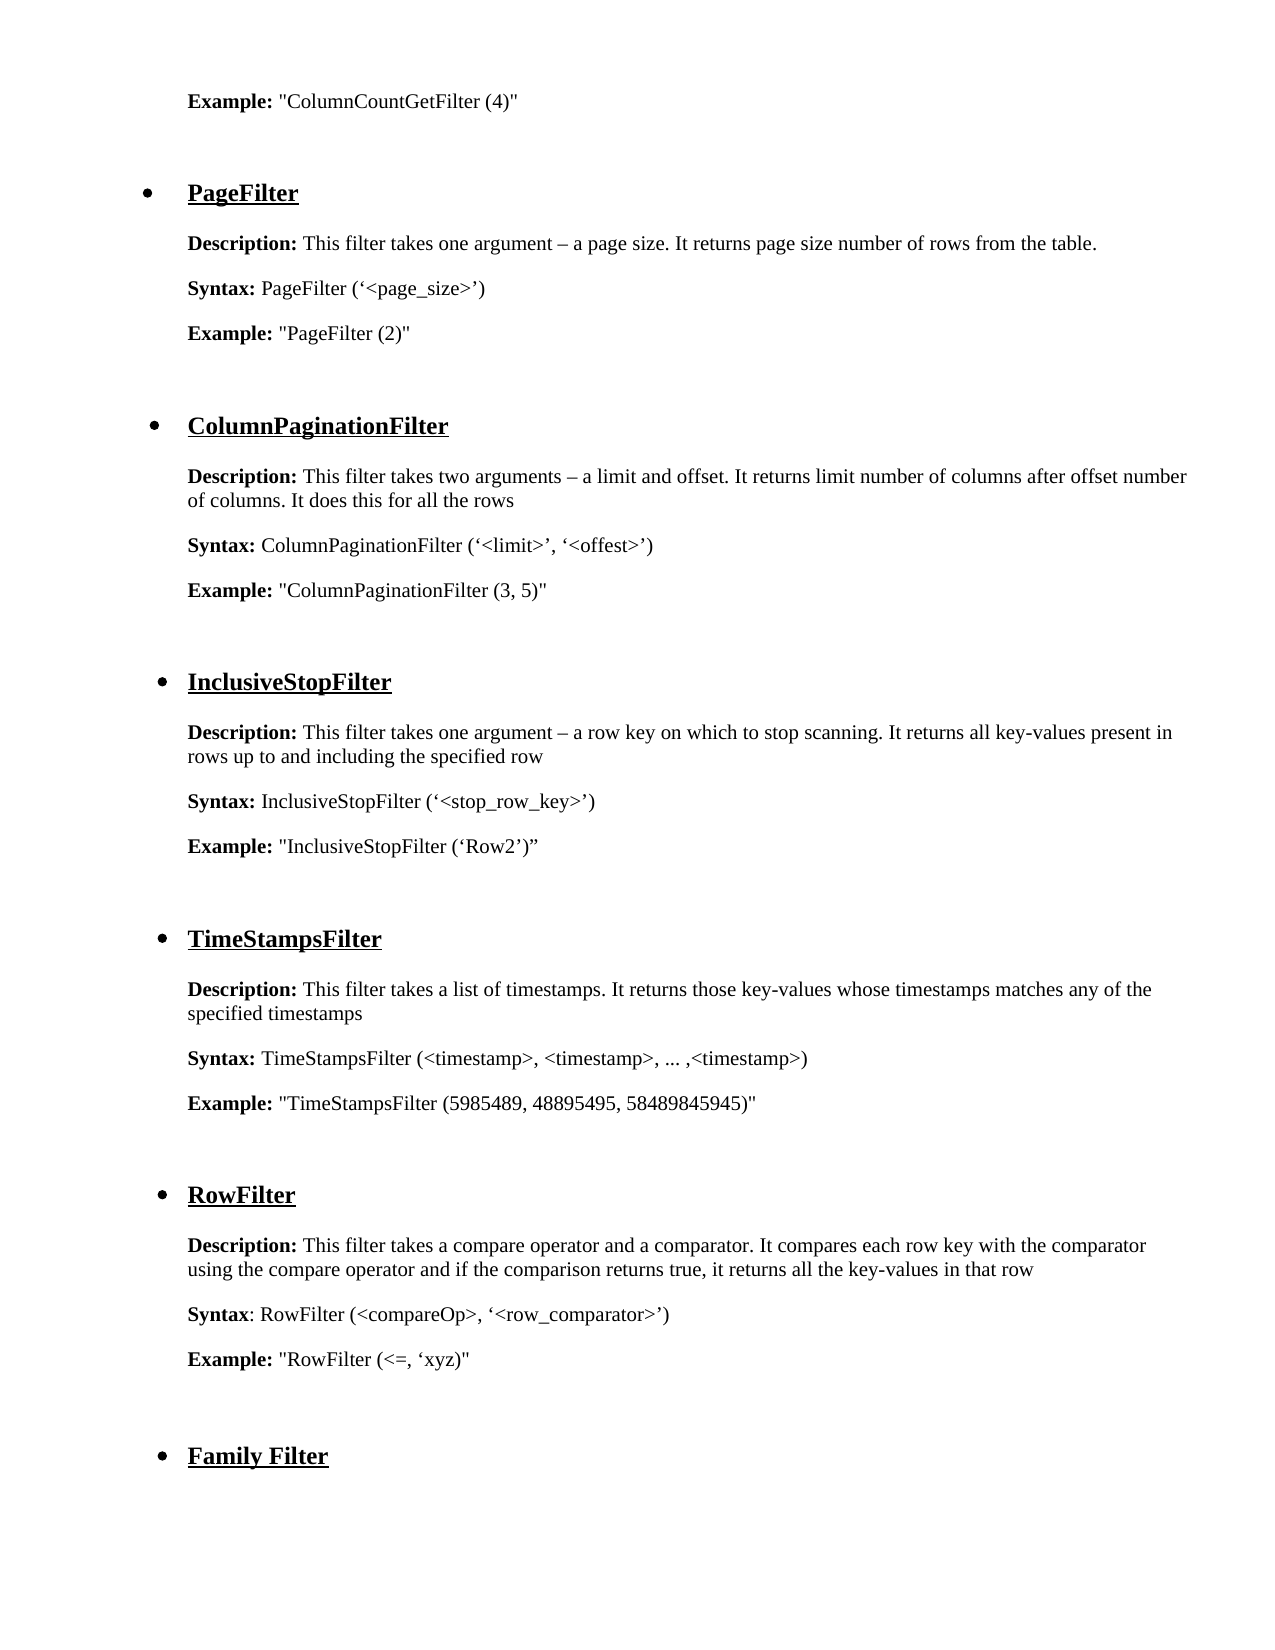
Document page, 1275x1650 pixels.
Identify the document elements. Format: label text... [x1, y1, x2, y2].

text Syntax: PageFilter (‘<page_size>’) [187, 276, 1196, 300]
list Description: This filter takes one argument – a page size. It returns page size number of rows from the table. [187, 231, 1196, 255]
text Example: "ColumnPaginationFilter (3, 5)" [187, 577, 1196, 602]
text Example: "RowFilter (<=, ‘xyz)" [187, 1347, 1196, 1371]
list TimeStampsFilter [158, 924, 1196, 952]
list RowFilter [158, 1180, 1196, 1209]
list ColumnPaginationFilter [150, 411, 1196, 439]
list Description: This filter takes one argument – a row key on which to stop scanning. It returns all key-values present in rows up to and including the specified row [187, 720, 1196, 768]
text Syntax: InclusiveStopFilter (‘<stop_row_key>’) [187, 789, 1196, 813]
list Description: This filter takes a compare operator and a comparator. It compares each row key with the comparator using the compare operator and if the comparison returns true, it returns all the key-values in that row [187, 1233, 1196, 1281]
text Example: "TimeStampsFilter (5985489, 48895495, 58489845945)" [187, 1090, 1196, 1114]
text Example: "PageFilter (2)" [187, 321, 1196, 345]
text Syntax: TimeStampsFilter (<timestamp>, <timestamp>, ... ,<timestamp>) [187, 1046, 1196, 1069]
text Syntax: ColumnPaginationFilter (‘<limit>’, ‘<offest>’) [187, 533, 1196, 557]
list Family Filter [158, 1441, 1196, 1470]
text Example: "InclusiveStopFilter (‘Row2’)” [187, 834, 1196, 858]
list PageFilter [143, 178, 1196, 207]
text Example: "ColumnCountGetFilter (4)" [187, 89, 1196, 113]
list Description: This filter takes a list of timestamps. It returns those key-values whose timestamps matches any of the specified timestamps [187, 977, 1196, 1025]
text Syntax: RowFilter (<compareOp>, ‘<row_comparator>’) [187, 1302, 1196, 1326]
list InclusiveStopFilter [158, 667, 1196, 696]
list Description: This filter takes two arguments – a limit and offset. It returns limit number of columns after offset number of columns. It does this for all the rows [187, 464, 1196, 512]
